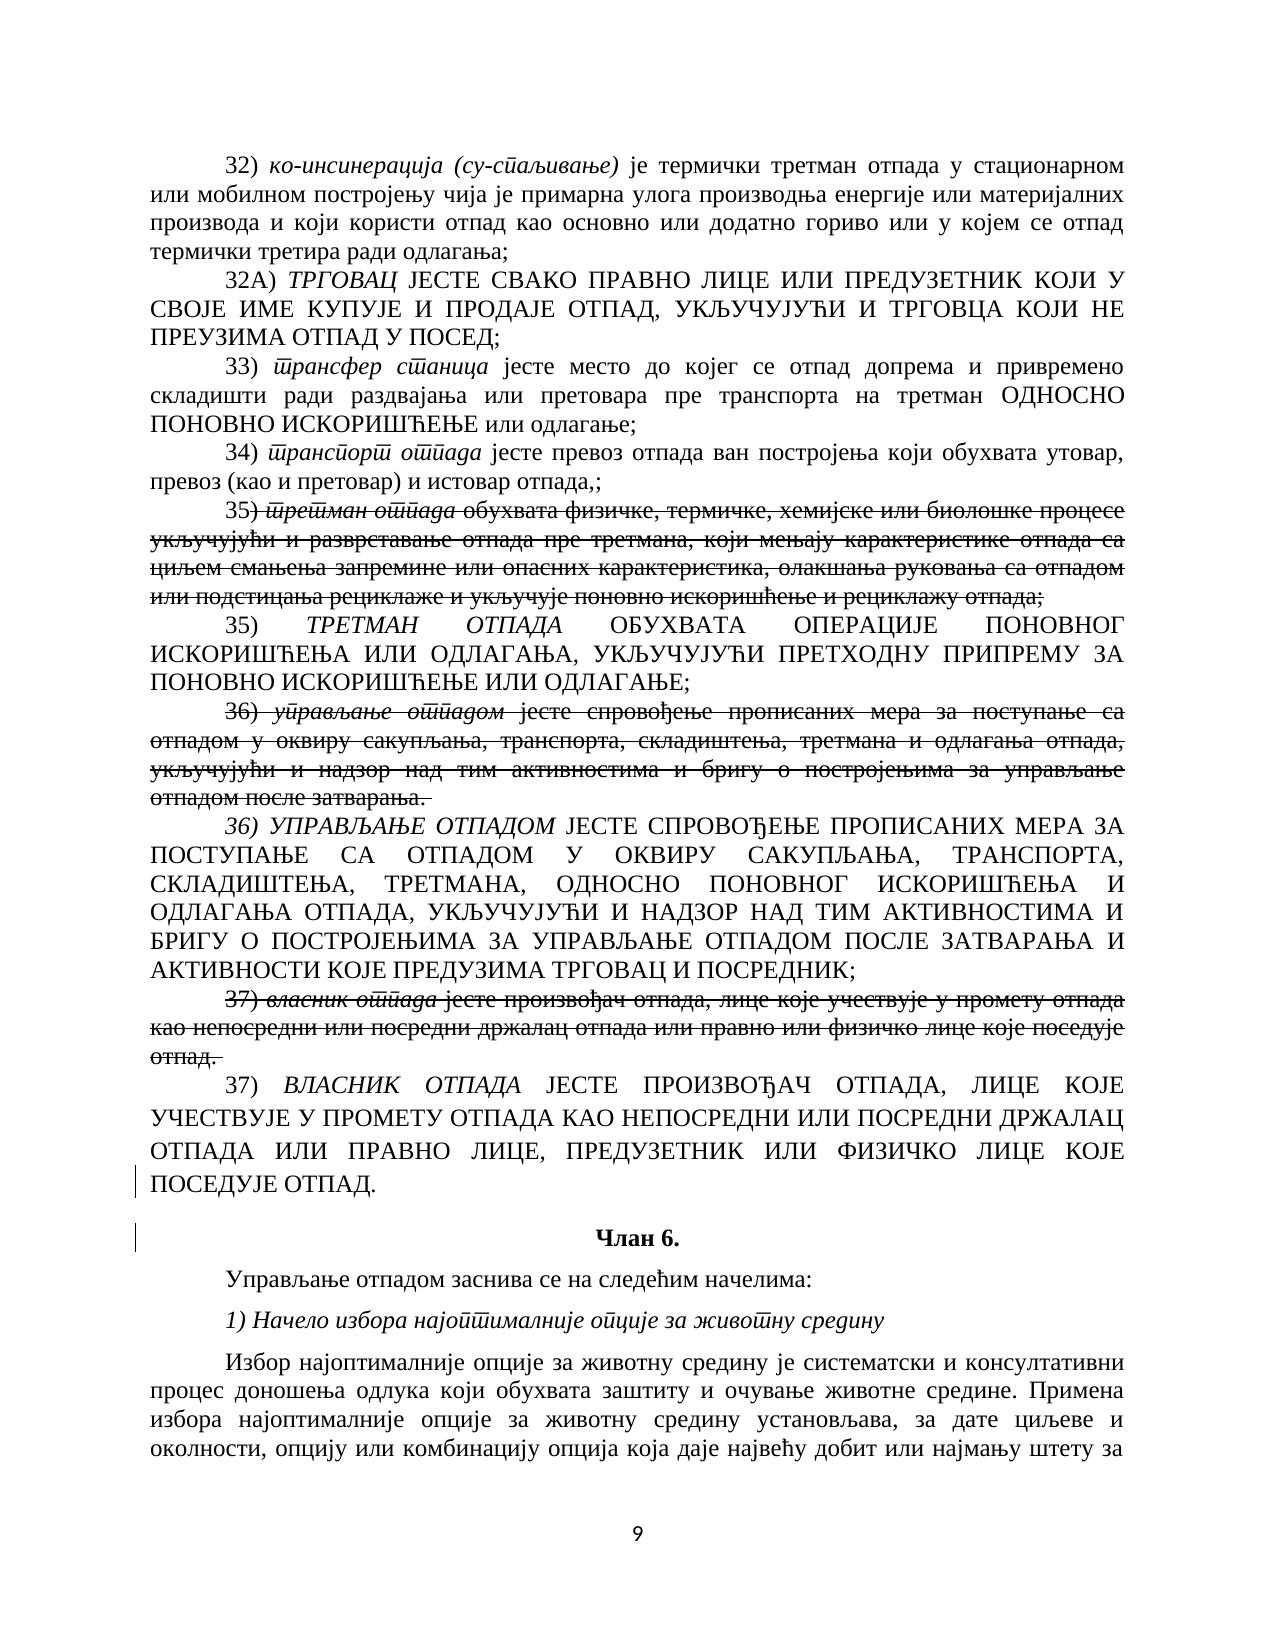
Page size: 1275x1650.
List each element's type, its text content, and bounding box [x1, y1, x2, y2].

text 36) управљање отпадом јесте спровођење прописаних мера за поступање са отпадом у оквиру сакупљања, транспорта, складиштења, третмана, односно поновноГ искоришћењА и одлагања отпада, укључујући и надзор над тим активностима и бригу о постројењима за управљање отпадом после затварања и активности које предузима трговац и посредник; [150, 811, 1125, 984]
text 1) Начело избора најоптималније опције за животну средину [150, 1305, 1125, 1334]
text Управљање отпадом заснива се на следећим начелима: [150, 1264, 1125, 1293]
text 35) третман отпада обухвата физичке, термичке, хемијске или биолошке процесе укључујући и разврставање отпада пре третмана, који мењају карактеристике отпада са циљем смањења запремине или опасних карактеристика, олакшања руковања са отпадом или подстицања рециклаже и укључује поновно искоришћење и рециклажу отпада; [150, 495, 1125, 539]
text 36) управљање отпадом јесте спровођење прописаних мера за поступање са отпадом у оквиру сакупљања, транспорта, складиштења, третмана и одлагања отпада, укључујући и надзор над тим активностима и бригу о постројењима за управљање отпадом после затварања. [150, 771, 1125, 811]
text 35) третман отпада обухвата физичке, термичке, хемијске или биолошке процесе укључујући и разврставање отпада пре третмана, који мењају карактеристике отпада са циљем смањења запремине или опасних карактеристика, олакшања руковања са отпадом или подстицања рециклаже и укључује поновно искоришћење и рециклажу отпада; [150, 569, 1125, 610]
text 36) управљање отпадом јесте спровођење прописаних мера за поступање са отпадом у оквиру сакупљања, транспорта, складиштења, третмана и одлагања отпада, укључујући и надзор над тим активностима и бригу о постројењима за управљање отпадом после затварања. [150, 696, 1125, 741]
text 34) транспорт отпада јесте превоз отпада ван постројења који обухвата утовар, превоз (као и претовар) и истовар отпада,; [150, 437, 1125, 495]
text 37) власник отпада јесте произвођач отпада, лице које учествује у промету отпада као непосредни или посредни држалац отпада или правно лице, предузетник или физичко лице КОЈЕ ПОСЕДУЈЕ ОТПАД. [150, 1070, 1125, 1198]
text 33) трансфер станица јесте место до којег се отпад допрема и привремено складишти ради раздвајања или претовара пре транспорта на третман односно поновно искоришћење или одлагање; [150, 351, 1125, 437]
text 35) третман отпада обухвата физичке, термичке, хемијске или биолошке процесе укључујући и разврставање отпада пре третмана, који мењају карактеристике отпада са циљем смањења запремине или опасних карактеристика, олакшања руковања са отпадом или подстицања рециклаже и укључује поновно искоришћење и рециклажу отпада; [150, 541, 1125, 568]
text 35) третман отпада обухвата операције поновног искоришћења или одлагања, укључујући претходну припрему за поновно искоришћење или одлагање; [150, 610, 1125, 696]
text 32) ко-инсинерација (су-спаљивање) је термички третман отпада у стационарном или мобилном постројењу чија је примарна улога производња енергије или материјалних производа и који користи отпад као основно или додатно гориво или у којем се отпад термички третира ради одлагања; [150, 150, 1125, 265]
text 37) власник отпада јесте произвођач отпада, лице које учествује у промету отпада као непосредни или посредни држалац отпада или правно или физичко лице које поседује отпад. [150, 984, 1125, 1028]
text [150, 1347, 1125, 1462]
text 32а) трговац јесте свако правно ЛИЦЕ или ПРЕДУЗЕТНИК којИ у своје име купује и продаје отпад, укључујући и трговца који не преузима отпад у посед; [150, 265, 1125, 351]
text Члан 6. [150, 1223, 1125, 1252]
text 36) управљање отпадом јесте спровођење прописаних мера за поступање са отпадом у оквиру сакупљања, транспорта, складиштења, третмана и одлагања отпада, укључујући и надзор над тим активностима и бригу о постројењима за управљање отпадом после затварања. [150, 742, 1125, 769]
text 37) власник отпада јесте произвођач отпада, лице које учествује у промету отпада као непосредни или посредни држалац отпада или правно или физичко лице које поседује отпад. [150, 1029, 1125, 1070]
